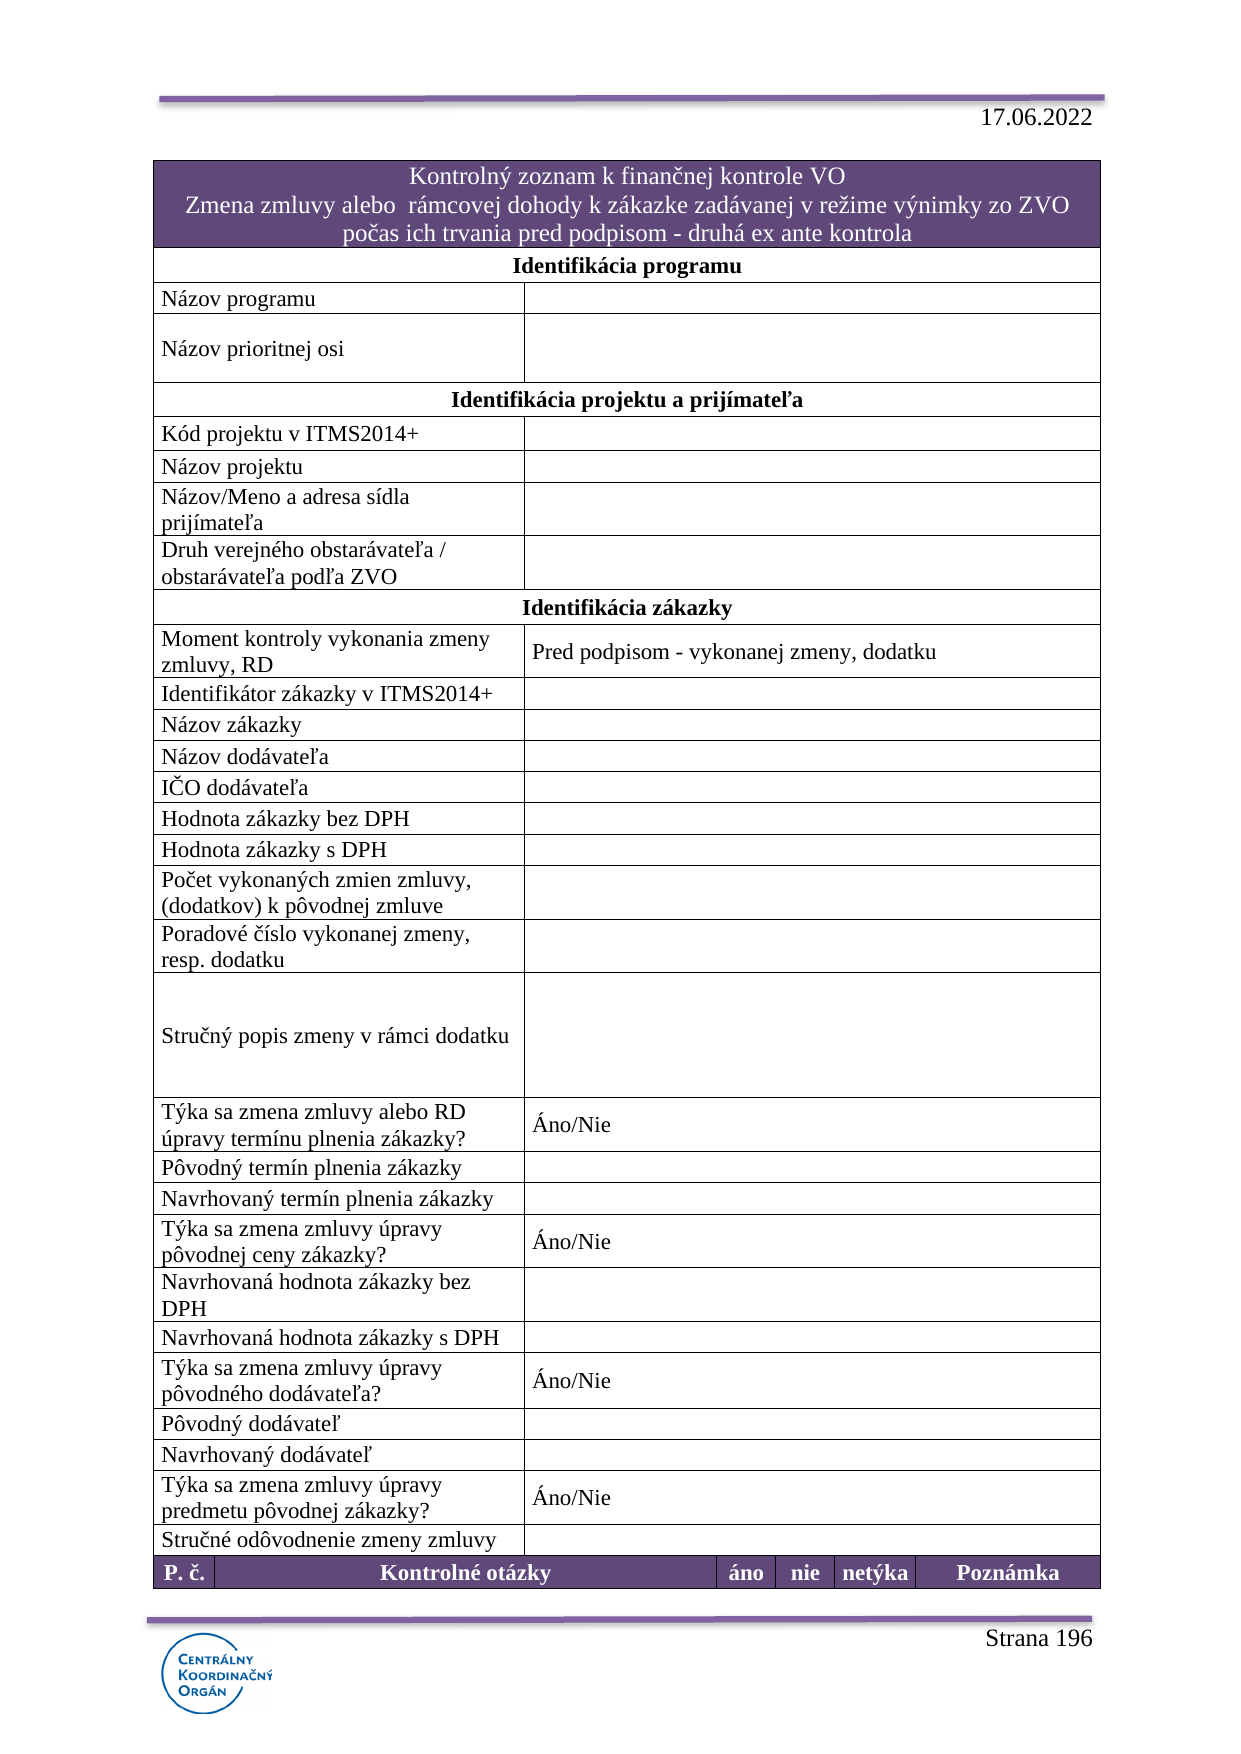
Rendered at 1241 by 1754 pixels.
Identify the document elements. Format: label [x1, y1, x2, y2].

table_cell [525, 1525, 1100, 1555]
picture [159, 1631, 272, 1713]
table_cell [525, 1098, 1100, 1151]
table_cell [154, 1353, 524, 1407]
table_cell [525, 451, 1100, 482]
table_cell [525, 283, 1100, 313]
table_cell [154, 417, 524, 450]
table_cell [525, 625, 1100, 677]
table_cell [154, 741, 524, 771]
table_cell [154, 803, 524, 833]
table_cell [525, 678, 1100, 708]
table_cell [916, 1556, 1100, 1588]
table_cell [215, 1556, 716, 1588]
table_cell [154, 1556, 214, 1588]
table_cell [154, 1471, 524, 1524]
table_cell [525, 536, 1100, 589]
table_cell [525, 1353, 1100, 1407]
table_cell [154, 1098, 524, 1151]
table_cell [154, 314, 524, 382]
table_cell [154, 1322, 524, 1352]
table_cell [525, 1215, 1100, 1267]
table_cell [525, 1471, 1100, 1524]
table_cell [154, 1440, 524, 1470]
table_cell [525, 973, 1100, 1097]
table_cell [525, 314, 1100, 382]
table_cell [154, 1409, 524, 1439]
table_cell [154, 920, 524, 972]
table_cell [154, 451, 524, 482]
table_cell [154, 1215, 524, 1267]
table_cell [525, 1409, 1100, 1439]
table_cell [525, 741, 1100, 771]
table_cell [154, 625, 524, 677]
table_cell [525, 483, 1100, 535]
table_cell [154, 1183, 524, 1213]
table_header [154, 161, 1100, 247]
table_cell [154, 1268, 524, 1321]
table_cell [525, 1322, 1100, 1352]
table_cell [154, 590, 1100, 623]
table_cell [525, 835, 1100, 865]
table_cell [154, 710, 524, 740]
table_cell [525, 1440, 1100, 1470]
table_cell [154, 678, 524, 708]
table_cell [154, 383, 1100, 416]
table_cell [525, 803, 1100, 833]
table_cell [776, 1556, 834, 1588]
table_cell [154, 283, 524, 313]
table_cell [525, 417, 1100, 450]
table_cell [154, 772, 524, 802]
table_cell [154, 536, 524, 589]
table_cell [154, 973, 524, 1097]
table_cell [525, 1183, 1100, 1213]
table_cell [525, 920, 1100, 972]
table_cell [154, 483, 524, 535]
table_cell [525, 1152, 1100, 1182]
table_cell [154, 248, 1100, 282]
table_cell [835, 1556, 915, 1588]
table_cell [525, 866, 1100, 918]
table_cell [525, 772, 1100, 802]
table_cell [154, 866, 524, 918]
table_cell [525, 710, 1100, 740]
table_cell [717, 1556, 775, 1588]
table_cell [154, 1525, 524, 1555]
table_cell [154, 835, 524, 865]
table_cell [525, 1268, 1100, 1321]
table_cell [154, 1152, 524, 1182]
